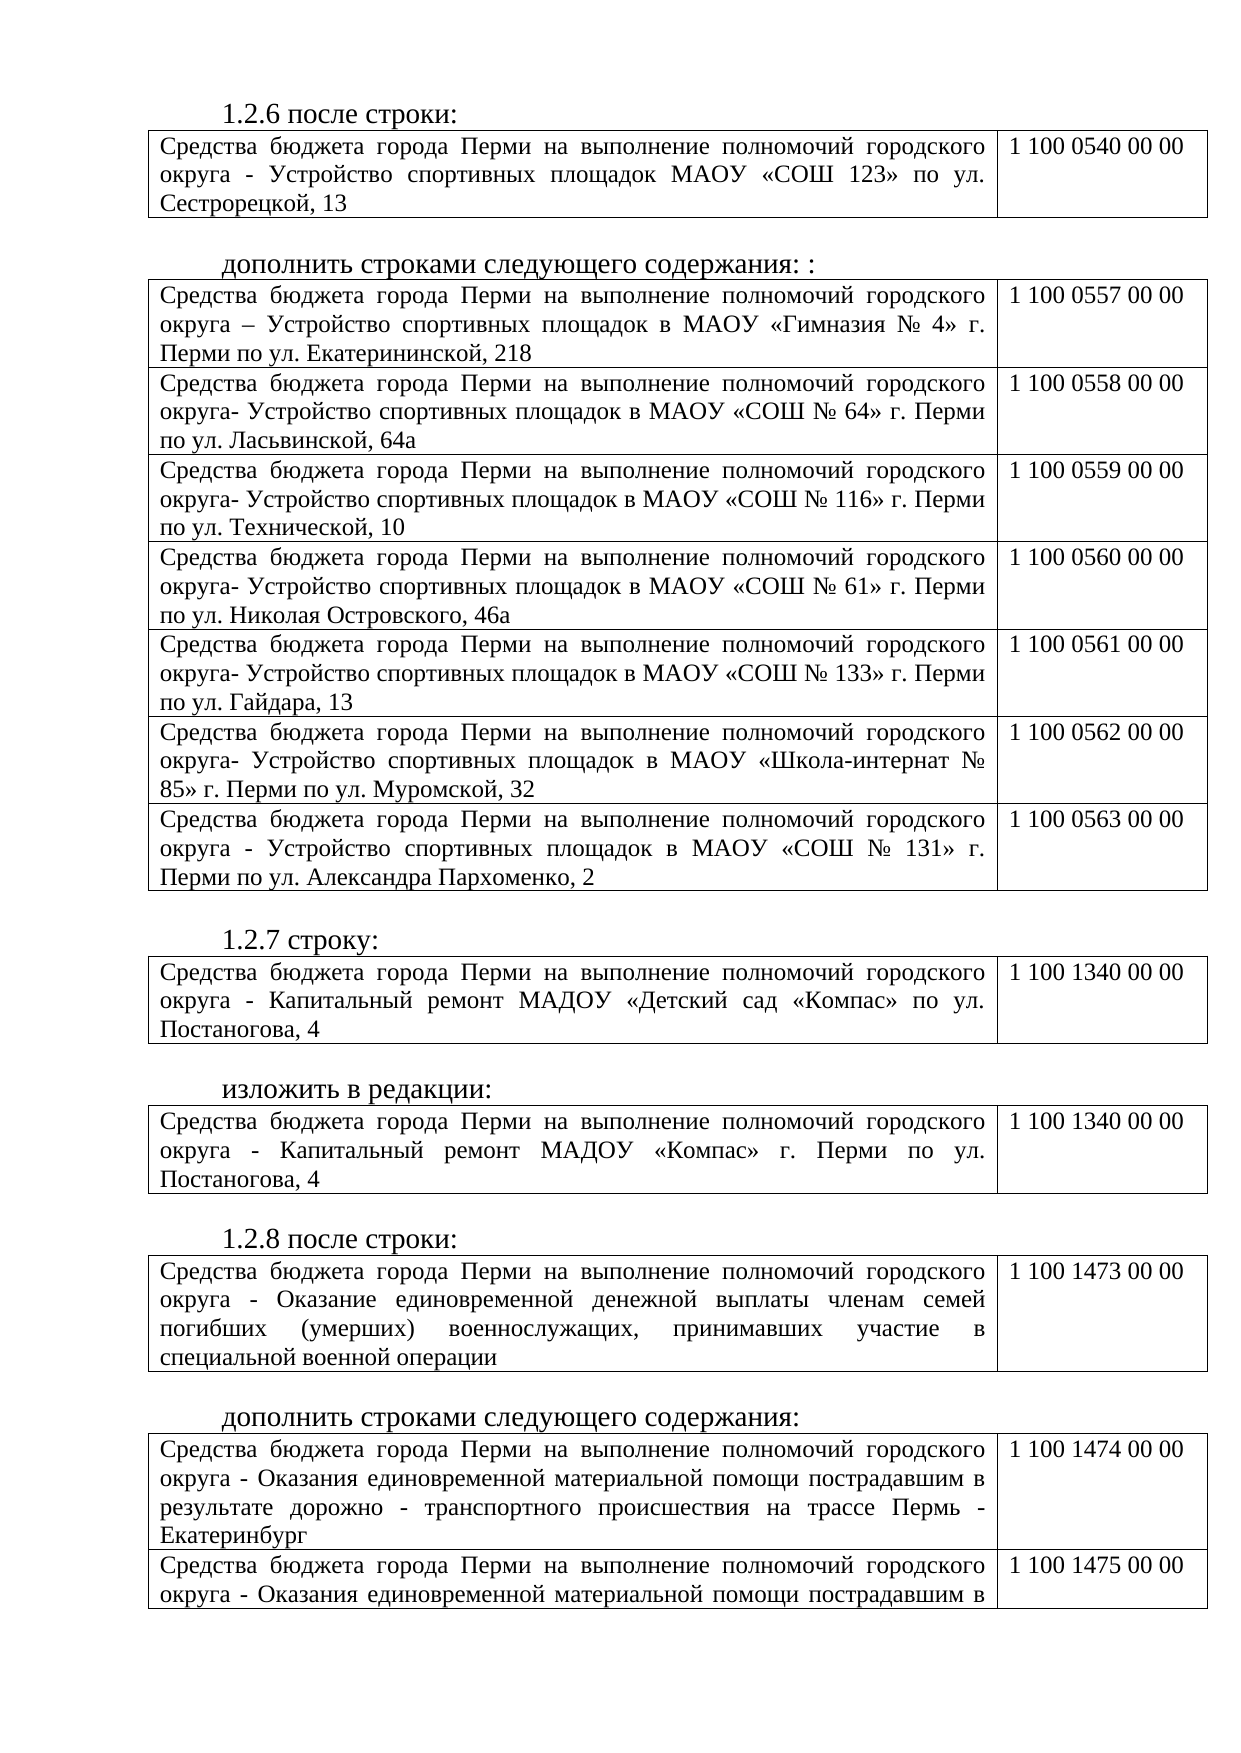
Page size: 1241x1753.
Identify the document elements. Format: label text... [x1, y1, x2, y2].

table_header Средства бюджета города Перми на выполнение полномочий городского округа - Оказание единовременной денежной выплаты членам семей погибших (умерших) военнослужащих, принимавших участие в специальной военной операции [149, 1256, 997, 1371]
table_header 1 100 1340 00 00 [998, 957, 1207, 1043]
table_cell Средства бюджета города Перми на выполнение полномочий городского округа- Устройство спортивных площадок в МАОУ «СОШ № 61» г. Перми по ул. Николая Островского, 46а [149, 542, 997, 628]
table_header 1 100 0540 00 00 [998, 131, 1207, 217]
table_cell 1 100 0563 00 00 [998, 804, 1207, 890]
text дополнить строками следующего содержания: [148, 1402, 1181, 1433]
table_cell Средства бюджета города Перми на выполнение полномочий городского округа - Устройство спортивных площадок в МАОУ «СОШ № 131» г. Перми по ул. Александра Пархоменко, 2 [149, 804, 997, 890]
table_cell 1 100 0562 00 00 [998, 717, 1207, 803]
text 1.2.7 строку: [148, 922, 1181, 956]
text дополнить строками следующего содержания: : [148, 249, 1181, 279]
table_cell Средства бюджета города Перми на выполнение полномочий городского округа- Устройство спортивных площадок в МАОУ «СОШ № 64» г. Перми по ул. Ласьвинской, 64а [149, 368, 997, 454]
text 1.2.6 после строки: [148, 99, 1181, 130]
table_header Средства бюджета города Перми на выполнение полномочий городского округа – Устройство спортивных площадок в МАОУ «Гимназия № 4» г. Перми по ул. Екатерининской, 218 [149, 280, 997, 367]
table_header 1 100 0557 00 00 [998, 280, 1207, 367]
text 1.2.8 после строки: [148, 1224, 1181, 1255]
table_cell Средства бюджета города Перми на выполнение полномочий городского округа- Устройство спортивных площадок в МАОУ «СОШ № 133» г. Перми по ул. Гайдара, 13 [149, 630, 997, 716]
table_cell 1 100 0561 00 00 [998, 630, 1207, 716]
table_cell Средства бюджета города Перми на выполнение полномочий городского округа- Устройство спортивных площадок в МАОУ «СОШ № 116» г. Перми по ул. Технической, 10 [149, 455, 997, 541]
table_header 1 100 1340 00 00 [998, 1106, 1207, 1192]
table_header Средства бюджета города Перми на выполнение полномочий городского округа - Устройство спортивных площадок МАОУ «СОШ 123» по ул. Сестрорецкой, 13 [149, 131, 997, 217]
table_header 1 100 1473 00 00 [998, 1256, 1207, 1371]
table_header Средства бюджета города Перми на выполнение полномочий городского округа - Капитальный ремонт МАДОУ «Детский сад «Компас» по ул. Постаногова, 4 [149, 957, 997, 1043]
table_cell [149, 1550, 997, 1608]
table_cell 1 100 0560 00 00 [998, 542, 1207, 628]
table_header Средства бюджета города Перми на выполнение полномочий городского округа - Капитальный ремонт МАДОУ «Компас» г. Перми по ул. Постаногова, 4 [149, 1106, 997, 1192]
text изложить в редакции: [148, 1074, 1181, 1105]
table_cell 1 100 1475 00 00 [998, 1550, 1207, 1608]
table_header Средства бюджета города Перми на выполнение полномочий городского округа - Оказания единовременной материальной помощи пострадавшим в результате дорожно - транспортного происшествия на трассе Пермь - Екатеринбург [149, 1434, 997, 1549]
table_cell 1 100 0558 00 00 [998, 368, 1207, 454]
table_cell Средства бюджета города Перми на выполнение полномочий городского округа- Устройство спортивных площадок в МАОУ «Школа-интернат № 85» г. Перми по ул. Муромской, 32 [149, 717, 997, 803]
table_header 1 100 1474 00 00 [998, 1434, 1207, 1549]
table_cell 1 100 0559 00 00 [998, 455, 1207, 541]
